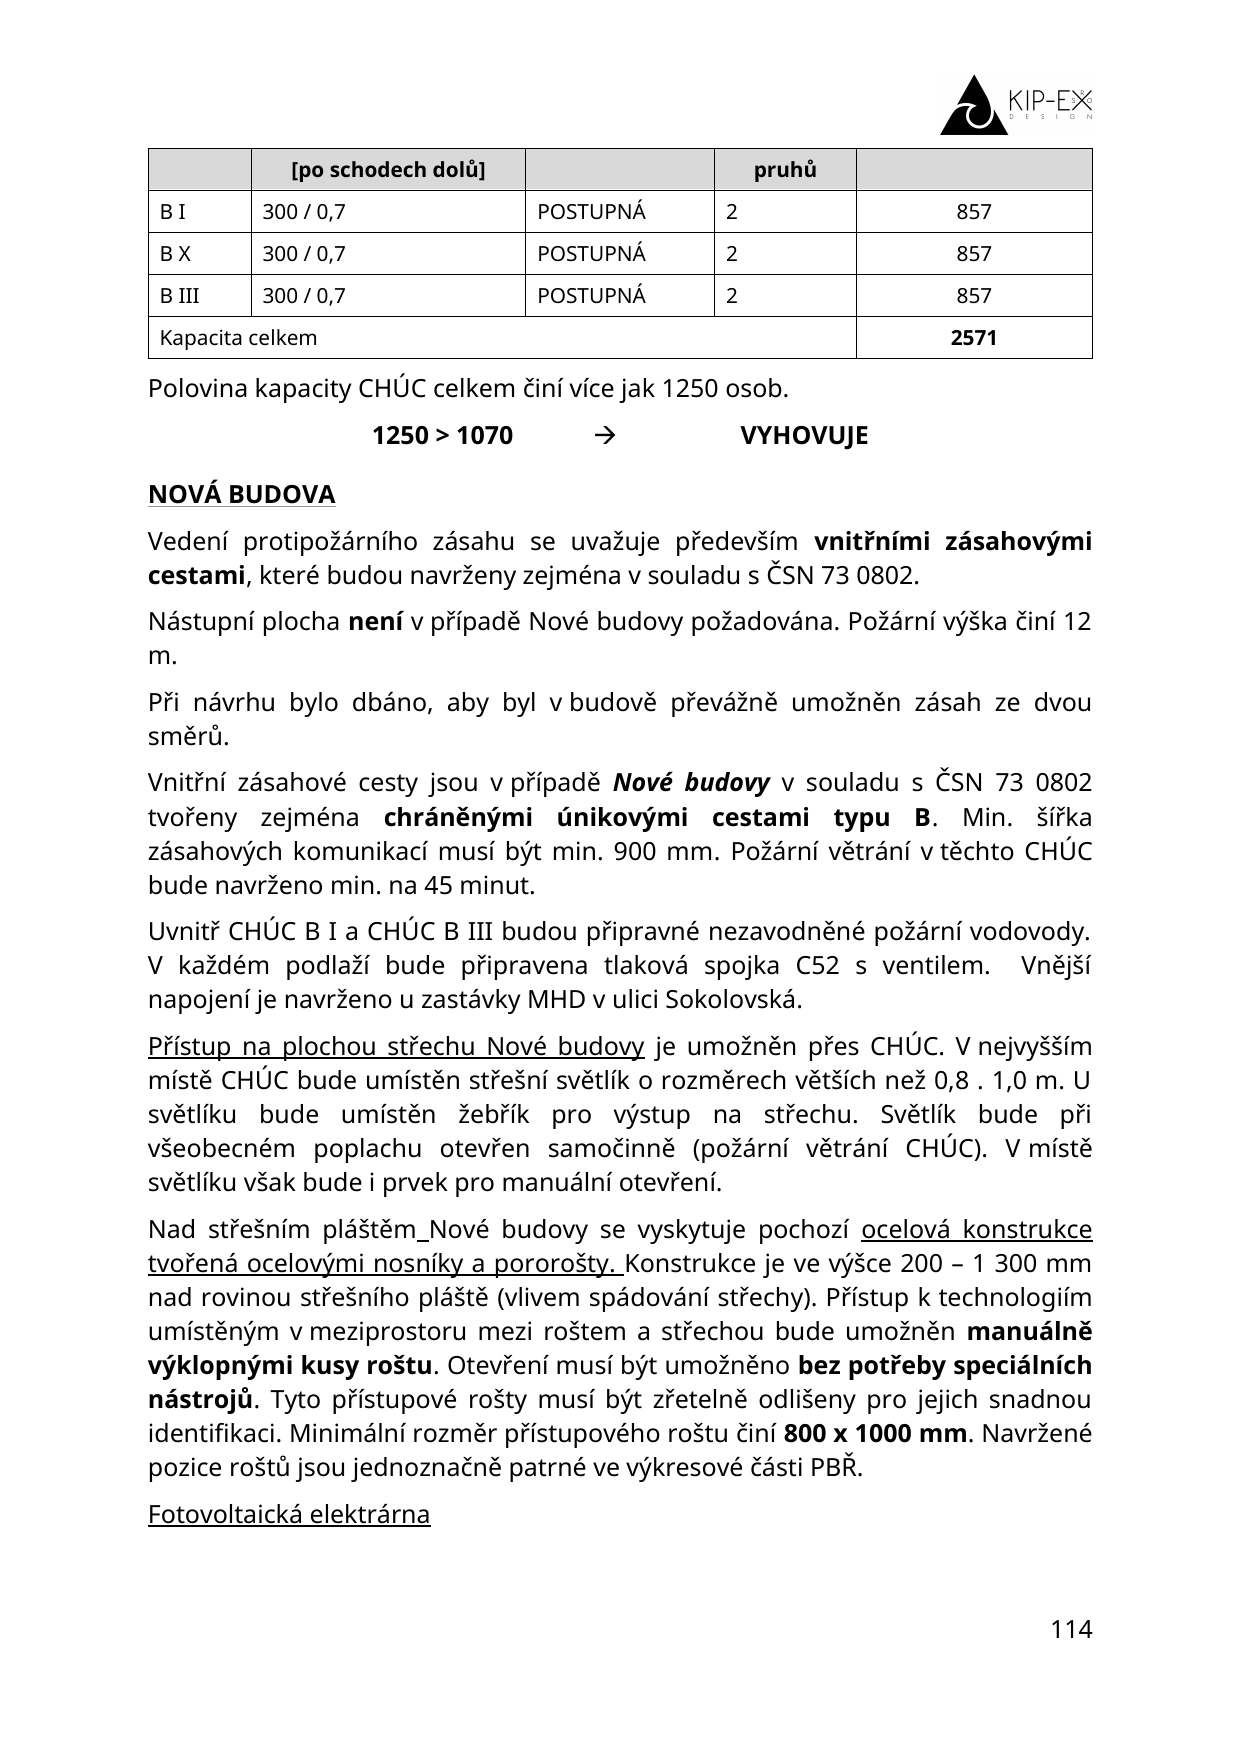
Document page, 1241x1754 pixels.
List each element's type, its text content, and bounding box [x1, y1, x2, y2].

text NOVÁ BUDOVA [148, 477, 1093, 511]
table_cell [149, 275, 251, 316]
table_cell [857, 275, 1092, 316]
list Nástupní plocha není v případě Nové budovy požadována. Požární výška činí 12 m. [148, 604, 1093, 672]
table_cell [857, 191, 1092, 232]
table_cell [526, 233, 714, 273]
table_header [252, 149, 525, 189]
text Fotovoltaická elektrárna [148, 1496, 1093, 1530]
text Vedení protipožárního zásahu se uvažuje především vnitřními zásahovými cestami, které budou navrženy zejména v souladu s ČSN 73 0802. [148, 523, 1093, 591]
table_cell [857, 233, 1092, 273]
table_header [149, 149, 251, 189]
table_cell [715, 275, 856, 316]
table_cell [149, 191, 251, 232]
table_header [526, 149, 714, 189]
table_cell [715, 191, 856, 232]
picture [939, 73, 1093, 136]
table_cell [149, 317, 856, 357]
list Uvnitř CHÚC B I a CHÚC B III budou připravné nezavodněné požární vodovody. V každém podlaží bude připravena tlaková spojka C52 s ventilem. Vnější napojení je navrženo u zastávky MHD v ulici Sokolovská. [148, 914, 1093, 1016]
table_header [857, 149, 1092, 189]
text Nad střešním pláštěm Nové budovy se vyskytuje pochozí ocelová konstrukce tvořená ocelovými nosníky a pororošty. Konstrukce je ve výšce 200 – 1 300 mm nad rovinou střešního pláště (vlivem spádování střechy). Přístup k technologiím umístěným v meziprostoru mezi roštem a střechou bude umožněn manuálně výklopnými kusy roštu. Otevření musí být umožněno bez potřeby speciálních nástrojů. Tyto přístupové rošty musí být zřetelně odlišeny pro jejich snadnou identifikaci. Minimální rozměr přístupového roštu činí 800 x 1000 mm. Navržené pozice roštů jsou jednoznačně patrné ve výkresové části PBŘ. [148, 1211, 1093, 1484]
text Polovina kapacity CHÚC celkem činí více jak 1250 osob. [148, 371, 1093, 405]
text Při návrhu bylo dbáno, aby byl v budově převážně umožněn zásah ze dvou směrů. [148, 684, 1093, 753]
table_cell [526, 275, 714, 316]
text Přístup na plochou střechu Nové budovy je umožněn přes CHÚC. V nejvyšším místě CHÚC bude umístěn střešní světlík o rozměrech větších než 0,8 . 1,0 m. U světlíku bude umístěn žebřík pro výstup na střechu. Světlík bude při všeobecném poplachu otevřen samočinně (požární větrání CHÚC). V místě světlíku však bude i prvek pro manuální otevření. [148, 1028, 1093, 1199]
text 1250 > 1070 VYHOVUJE [148, 418, 1093, 452]
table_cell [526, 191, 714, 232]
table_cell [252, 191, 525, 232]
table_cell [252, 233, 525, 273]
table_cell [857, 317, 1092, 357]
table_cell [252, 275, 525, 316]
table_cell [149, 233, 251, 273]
list Vnitřní zásahové cesty jsou v případě Nové budovy v souladu s ČSN 73 0802 tvořeny zejména chráněnými únikovými cestami typu B. Min. šířka zásahových komunikací musí být min. 900 mm. Požární větrání v těchto CHÚC bude navrženo min. na 45 minut. [148, 765, 1093, 901]
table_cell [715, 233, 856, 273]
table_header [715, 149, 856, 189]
